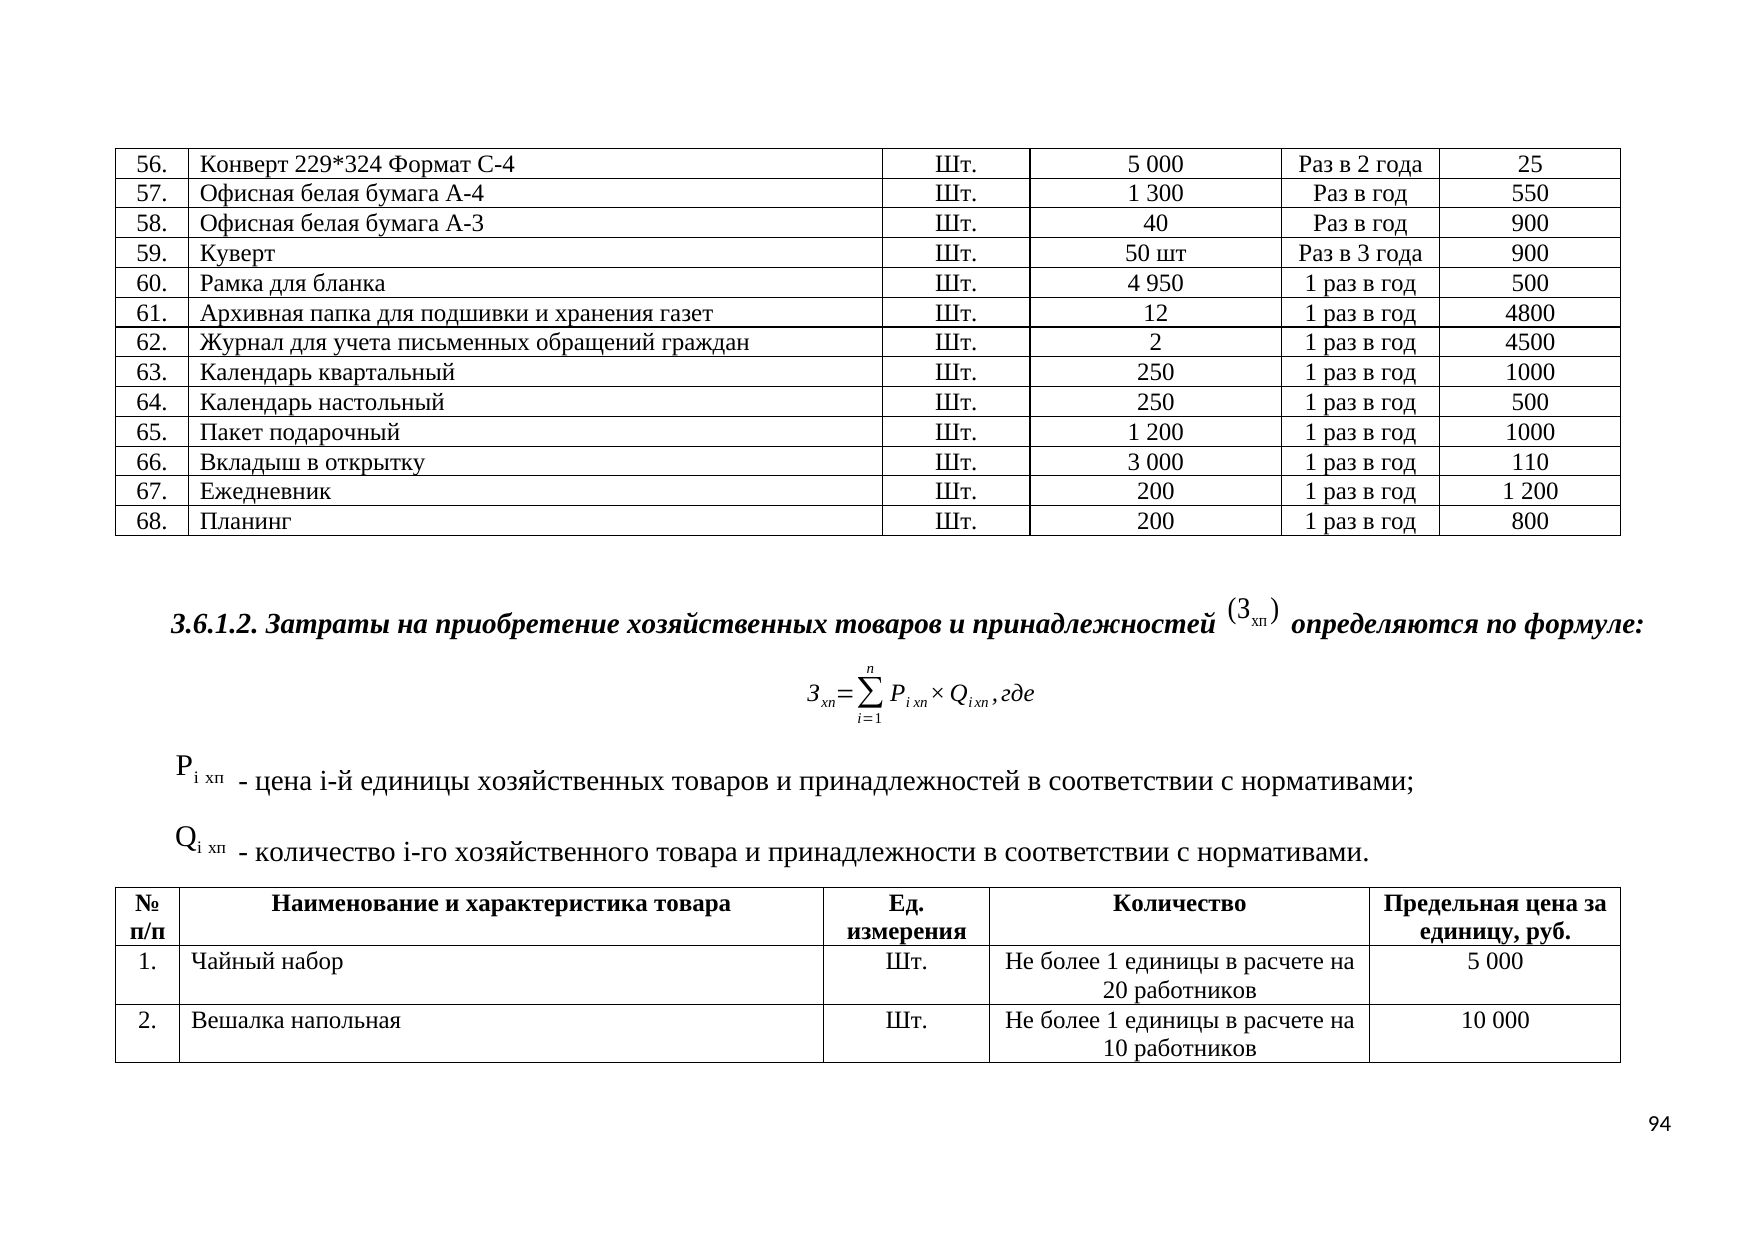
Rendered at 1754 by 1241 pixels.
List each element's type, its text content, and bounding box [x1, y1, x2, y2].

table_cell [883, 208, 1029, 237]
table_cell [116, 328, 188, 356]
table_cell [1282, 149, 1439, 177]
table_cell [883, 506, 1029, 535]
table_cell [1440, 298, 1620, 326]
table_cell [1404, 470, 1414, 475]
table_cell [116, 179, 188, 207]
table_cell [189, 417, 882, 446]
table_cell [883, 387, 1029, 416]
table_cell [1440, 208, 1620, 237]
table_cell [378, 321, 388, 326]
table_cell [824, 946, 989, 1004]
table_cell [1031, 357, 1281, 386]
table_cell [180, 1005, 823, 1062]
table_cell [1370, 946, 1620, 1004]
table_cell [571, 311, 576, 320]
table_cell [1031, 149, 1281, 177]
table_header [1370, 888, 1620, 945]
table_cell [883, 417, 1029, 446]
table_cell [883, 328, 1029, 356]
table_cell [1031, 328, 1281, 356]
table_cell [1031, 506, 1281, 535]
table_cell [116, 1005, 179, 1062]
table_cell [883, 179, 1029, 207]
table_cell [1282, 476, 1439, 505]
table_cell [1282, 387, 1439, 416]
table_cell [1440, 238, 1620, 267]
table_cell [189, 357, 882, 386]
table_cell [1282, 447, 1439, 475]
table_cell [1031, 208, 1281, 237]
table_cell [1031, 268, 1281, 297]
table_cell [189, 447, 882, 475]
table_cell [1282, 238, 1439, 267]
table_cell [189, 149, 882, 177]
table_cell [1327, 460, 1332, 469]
text - цена i-й единицы хозяйственных товаров и принадлежностей в соответствии с нормативами; [114, 746, 1671, 797]
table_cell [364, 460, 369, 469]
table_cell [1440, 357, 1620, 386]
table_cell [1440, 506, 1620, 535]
text 3.6.1.2. Затраты на приобретение хозяйственных товаров и принадлежностей определяются по формуле: [114, 589, 1671, 640]
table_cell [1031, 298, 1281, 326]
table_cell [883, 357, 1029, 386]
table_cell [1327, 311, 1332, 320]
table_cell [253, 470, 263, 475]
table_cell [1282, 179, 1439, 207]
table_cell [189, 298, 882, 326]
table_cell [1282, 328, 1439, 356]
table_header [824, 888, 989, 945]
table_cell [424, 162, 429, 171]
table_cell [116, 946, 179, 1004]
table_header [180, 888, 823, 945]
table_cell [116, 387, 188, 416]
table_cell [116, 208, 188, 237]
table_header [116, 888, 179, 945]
text - количество i-го хозяйственного товара и принадлежности в соответствии с нормативами. [114, 816, 1671, 867]
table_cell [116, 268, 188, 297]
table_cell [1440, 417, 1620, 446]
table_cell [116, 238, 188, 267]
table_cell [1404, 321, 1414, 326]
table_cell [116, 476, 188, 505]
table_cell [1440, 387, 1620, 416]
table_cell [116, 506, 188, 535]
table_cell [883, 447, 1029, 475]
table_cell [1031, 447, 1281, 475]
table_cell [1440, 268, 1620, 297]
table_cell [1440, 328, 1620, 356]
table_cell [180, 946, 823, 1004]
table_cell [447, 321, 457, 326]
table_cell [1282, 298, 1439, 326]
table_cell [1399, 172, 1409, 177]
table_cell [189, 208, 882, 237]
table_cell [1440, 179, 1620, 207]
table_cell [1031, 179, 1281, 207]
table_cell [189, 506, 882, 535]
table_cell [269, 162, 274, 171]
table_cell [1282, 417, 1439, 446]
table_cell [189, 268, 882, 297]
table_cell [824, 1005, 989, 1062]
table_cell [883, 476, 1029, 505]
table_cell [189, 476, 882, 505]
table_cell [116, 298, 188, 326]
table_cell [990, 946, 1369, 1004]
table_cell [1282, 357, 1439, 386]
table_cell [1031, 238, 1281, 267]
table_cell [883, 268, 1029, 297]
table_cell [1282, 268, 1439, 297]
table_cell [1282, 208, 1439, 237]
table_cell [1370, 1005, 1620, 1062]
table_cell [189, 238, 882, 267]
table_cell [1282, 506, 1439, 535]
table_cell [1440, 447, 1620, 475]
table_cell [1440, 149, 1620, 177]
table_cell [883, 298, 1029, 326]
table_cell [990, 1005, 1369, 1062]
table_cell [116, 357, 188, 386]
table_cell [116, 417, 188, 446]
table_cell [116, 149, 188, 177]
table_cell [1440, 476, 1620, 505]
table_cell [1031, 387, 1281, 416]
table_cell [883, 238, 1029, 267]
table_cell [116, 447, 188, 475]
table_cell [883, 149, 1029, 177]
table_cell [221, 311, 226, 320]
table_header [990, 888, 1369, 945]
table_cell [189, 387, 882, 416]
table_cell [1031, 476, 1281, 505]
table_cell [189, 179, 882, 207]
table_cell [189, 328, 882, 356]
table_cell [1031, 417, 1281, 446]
